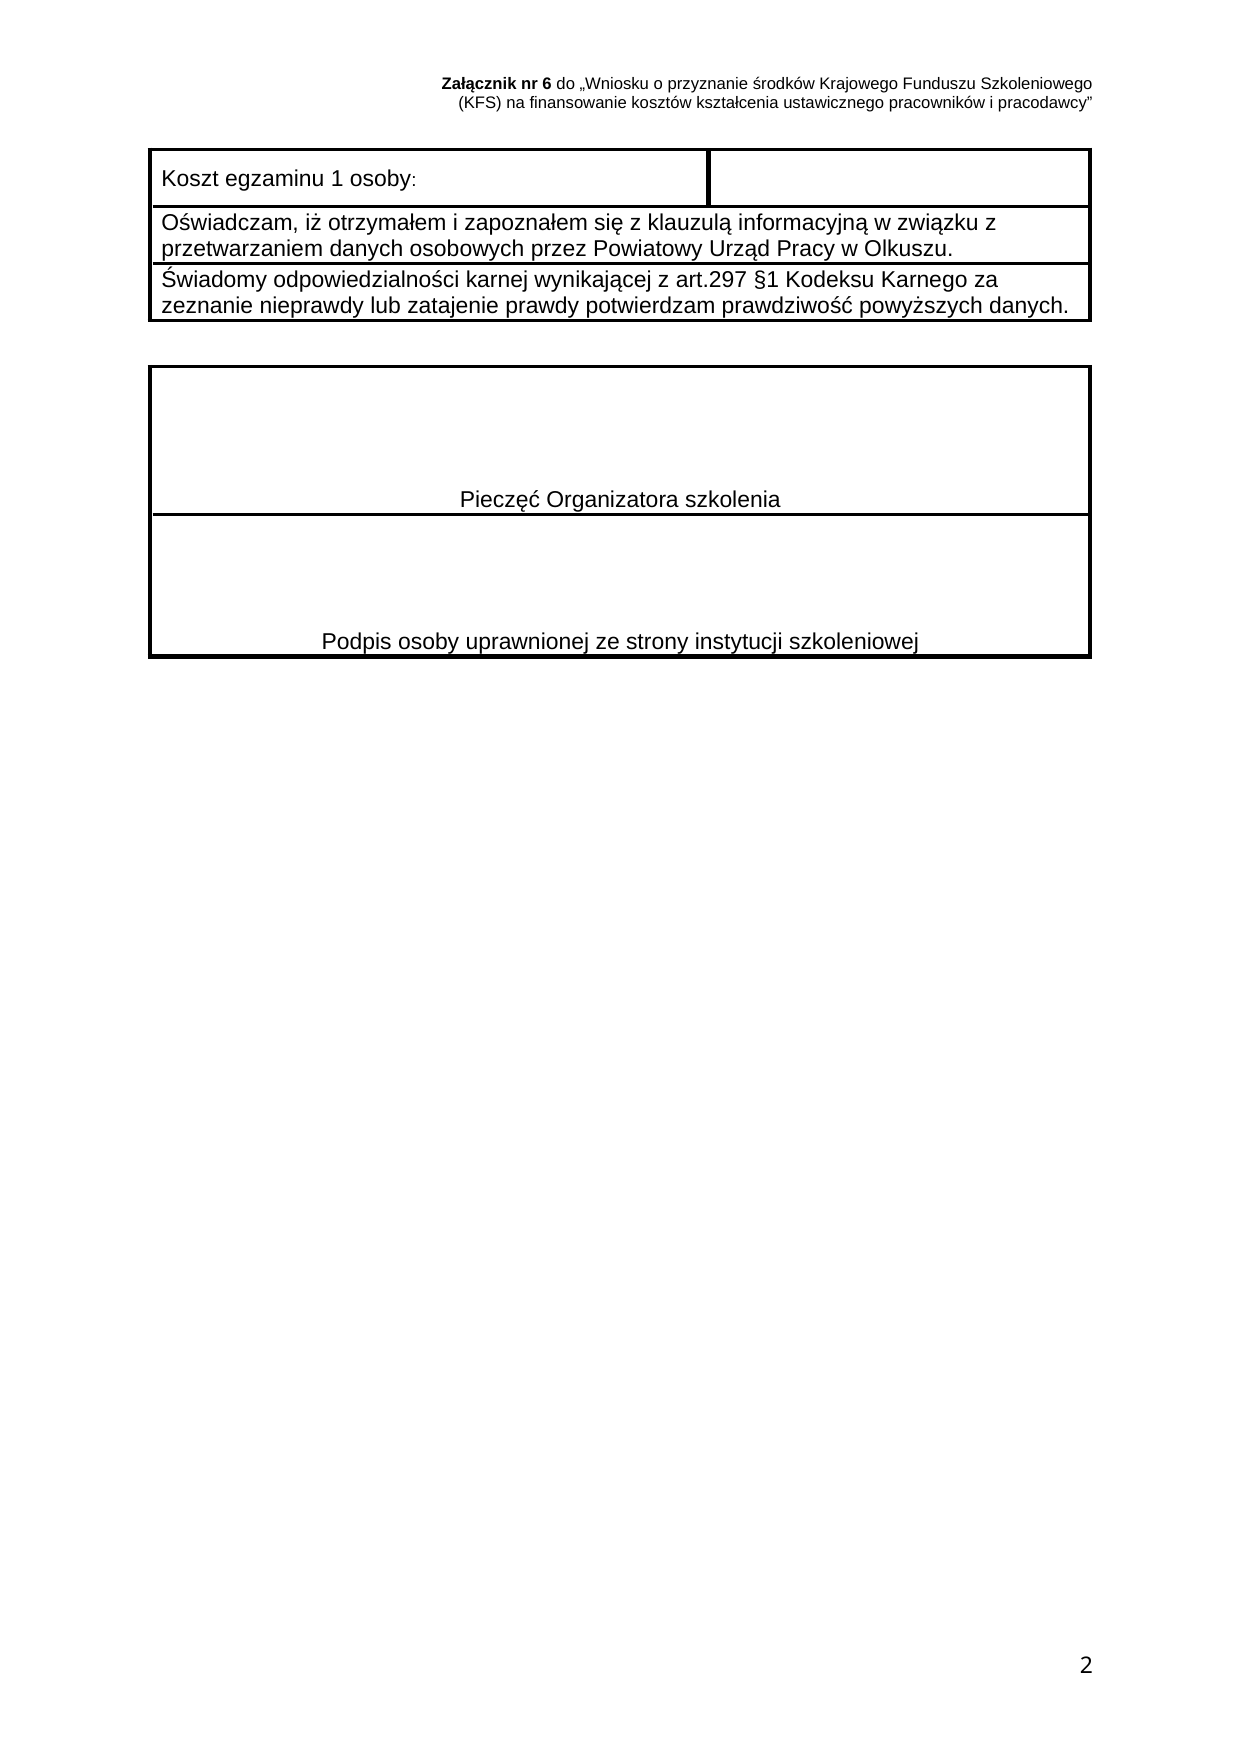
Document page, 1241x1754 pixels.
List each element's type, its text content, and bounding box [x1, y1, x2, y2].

table_cell Podpis osoby uprawnionej ze strony instytucji szkoleniowej [152, 514, 1088, 654]
table_header Pieczęć Organizatora szkolenia [152, 368, 1088, 512]
table_cell Koszt egzaminu 1 osoby: [152, 151, 706, 205]
table_cell Świadomy odpowiedzialności karnej wynikającej z art.297 §1 Kodeksu Karnego za zeznanie nieprawdy lub zatajenie prawdy potwierdzam prawdziwość powyższych danych. [152, 263, 1088, 319]
table_cell Oświadczam, iż otrzymałem i zapoznałem się z klauzulą informacyjną w związku z przetwarzaniem danych osobowych przez Powiatowy Urząd Pracy w Olkuszu. [152, 206, 1088, 262]
table_cell [711, 151, 1088, 205]
